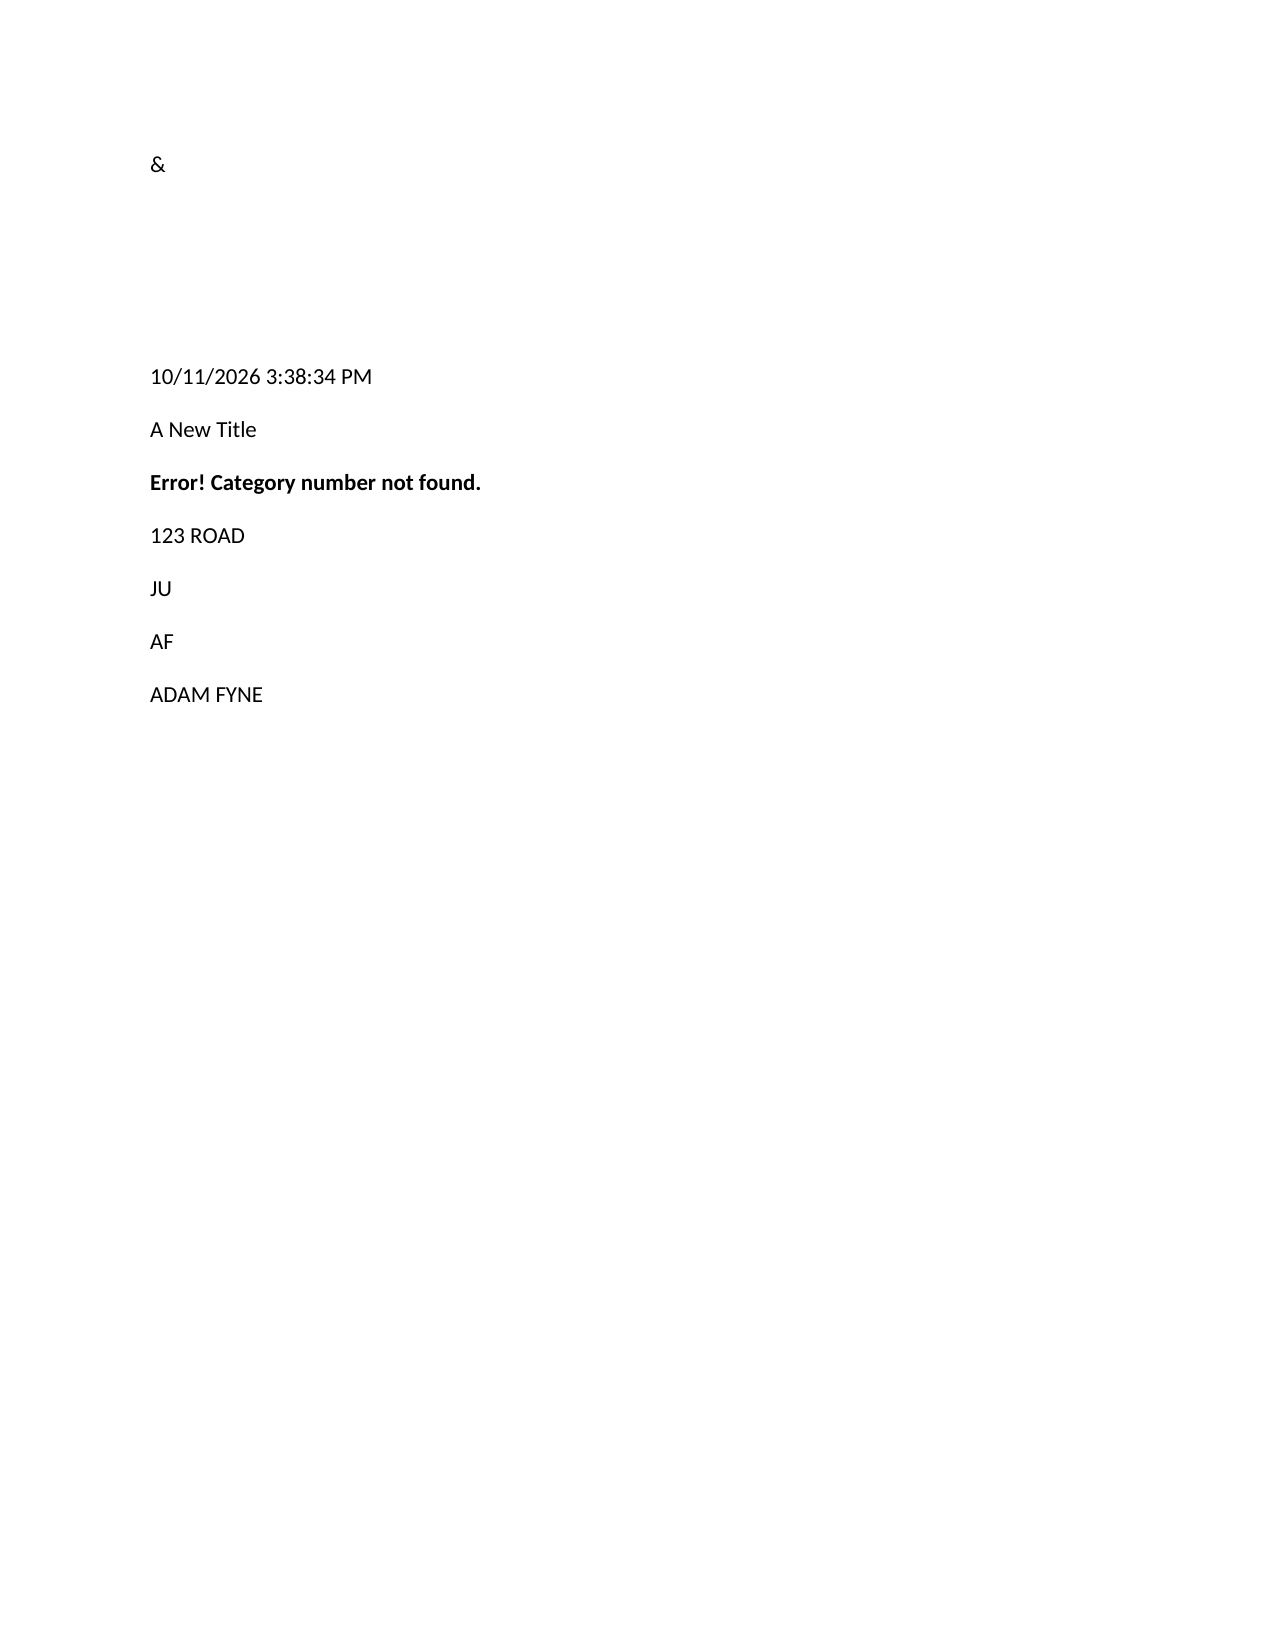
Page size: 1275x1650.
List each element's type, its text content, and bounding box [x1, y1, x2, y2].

text Error! Category number not found. [150, 468, 1125, 496]
text AF [150, 627, 1125, 655]
text A New Title [150, 415, 1125, 443]
text 123 ROAD [150, 521, 1125, 549]
text ADAM FYNE [150, 680, 1125, 708]
text 13/01/2025 10:05:07 AM [150, 362, 1125, 390]
text JU [150, 574, 1125, 602]
